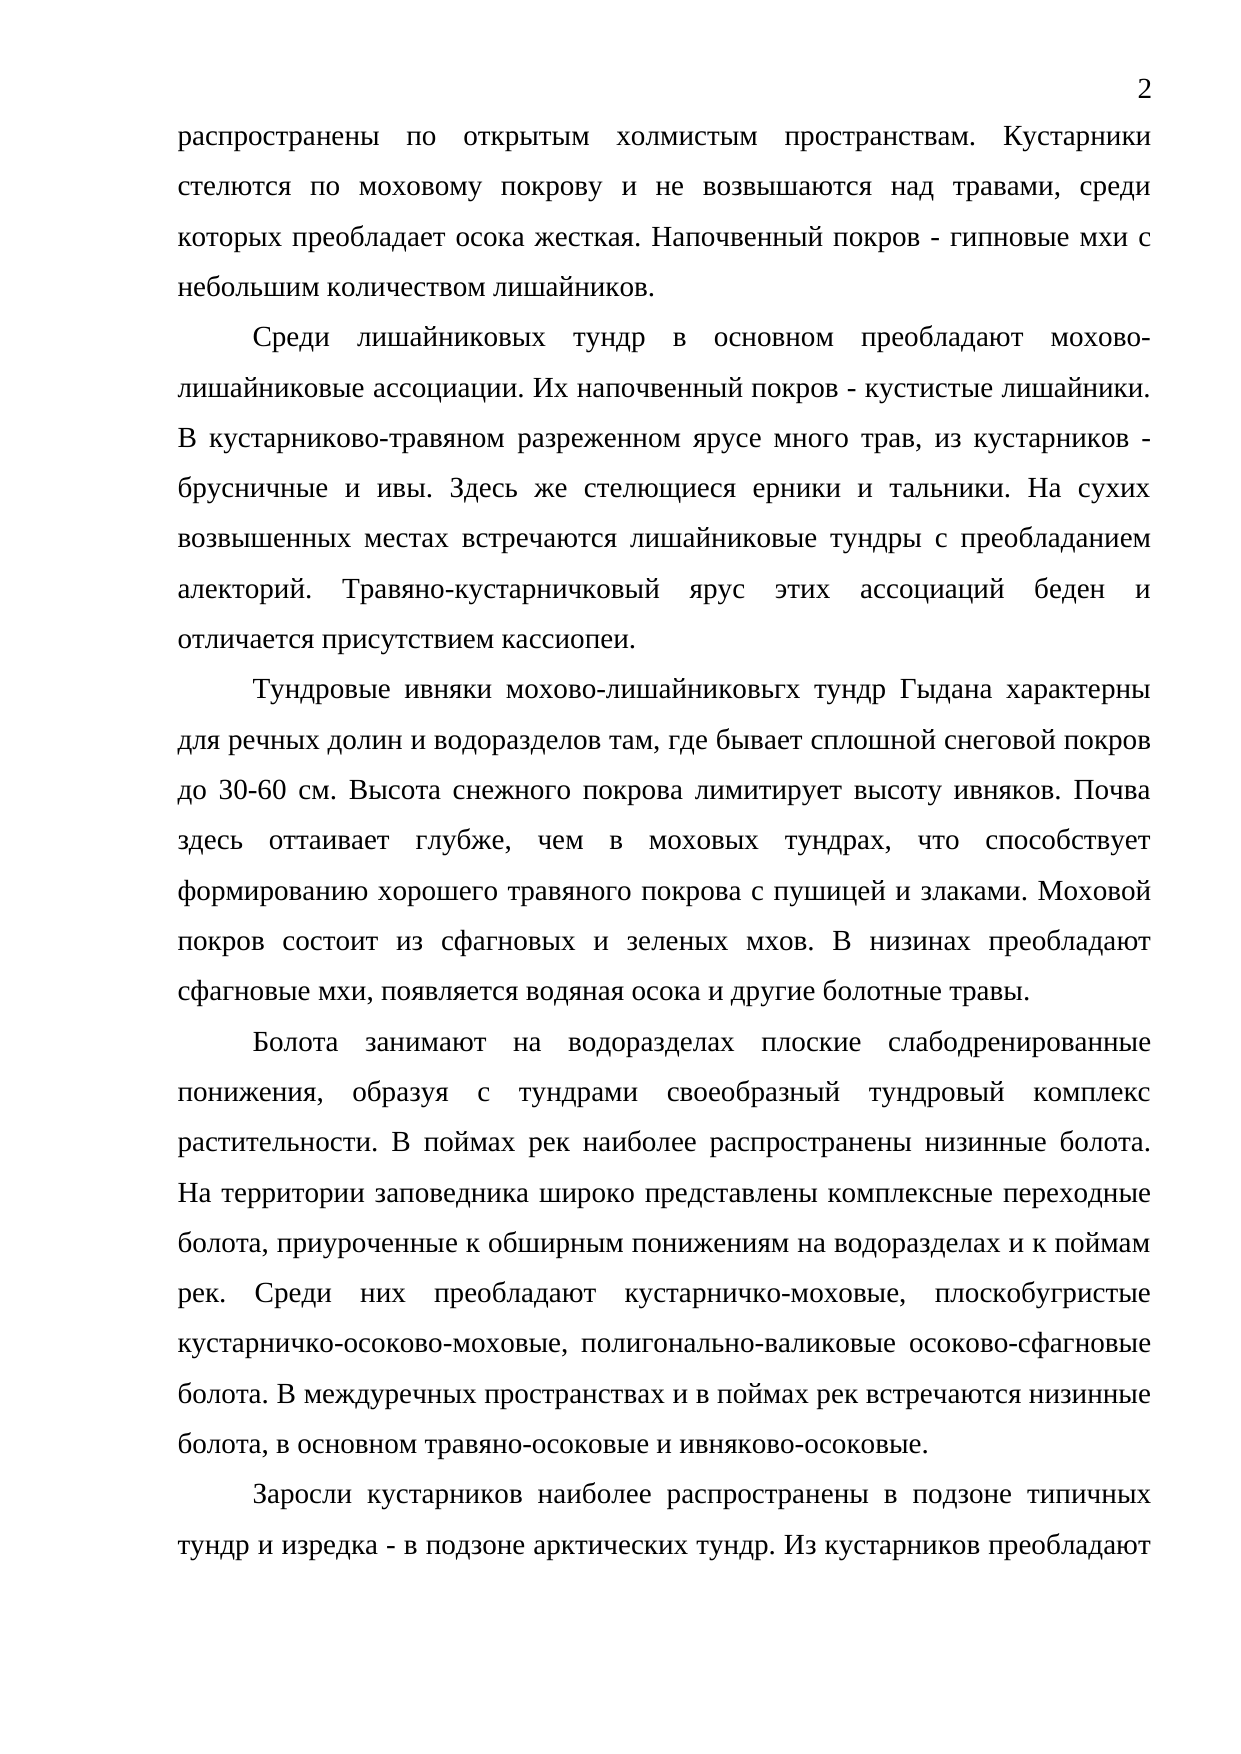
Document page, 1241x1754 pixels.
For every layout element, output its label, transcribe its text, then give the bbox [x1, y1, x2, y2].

text Среди лишайниковых тундр в основном преобладают мохово-лишайниковые ассоциации. Их напочвенный покров - кустистые лишайники. В кустарниково-травяном разреженном ярусе много трав, из кустарников - брусничные и ивы. Здесь же стелющиеся ерники и тальники. На сухих возвышенных местах встречаются лишайниковые тундры с преобладанием алекторий. Травяно-кустарничковый ярус этих ассоциаций беден и отличается присутствием кассиопеи. [177, 319, 1152, 655]
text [177, 1477, 1152, 1560]
text Тундровые ивняки мохово-лишайниковьгх тундр Гыдана характерны для речных долин и водоразделов там, где бывает сплошной снеговой покров до 30-60 см. Высота снежного покрова лимитирует высоту ивняков. Почва здесь оттаивает глубже, чем в моховых тундрах, что способствует формированию хорошего травяного покрова с пушицей и злаками. Моховой покров состоит из сфагновых и зеленых мхов. В низинах преобладают сфагновые мхи, появляется водяная осока и другие болотные травы. [177, 672, 1152, 1007]
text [177, 118, 1152, 303]
text Болота занимают на водоразделах плоские слабодренированные понижения, образуя с тундрами своеобразный тундровый комплекс растительности. В поймах рек наиболее распространены низинные болота. На территории заповедника широко представлены комплексные переходные болота, приуроченные к обширным понижениям на водоразделах и к поймам рек. Среди них преобладают кустарничко-моховые, плоскобугристые кустарничко-осоково-моховые, полигонально-валиковые осоково-сфагновые болота. В междуречных пространствах и в поймах рек встречаются низинные болота, в основном травяно-осоковые и ивняково-осоковые. [177, 1024, 1152, 1460]
